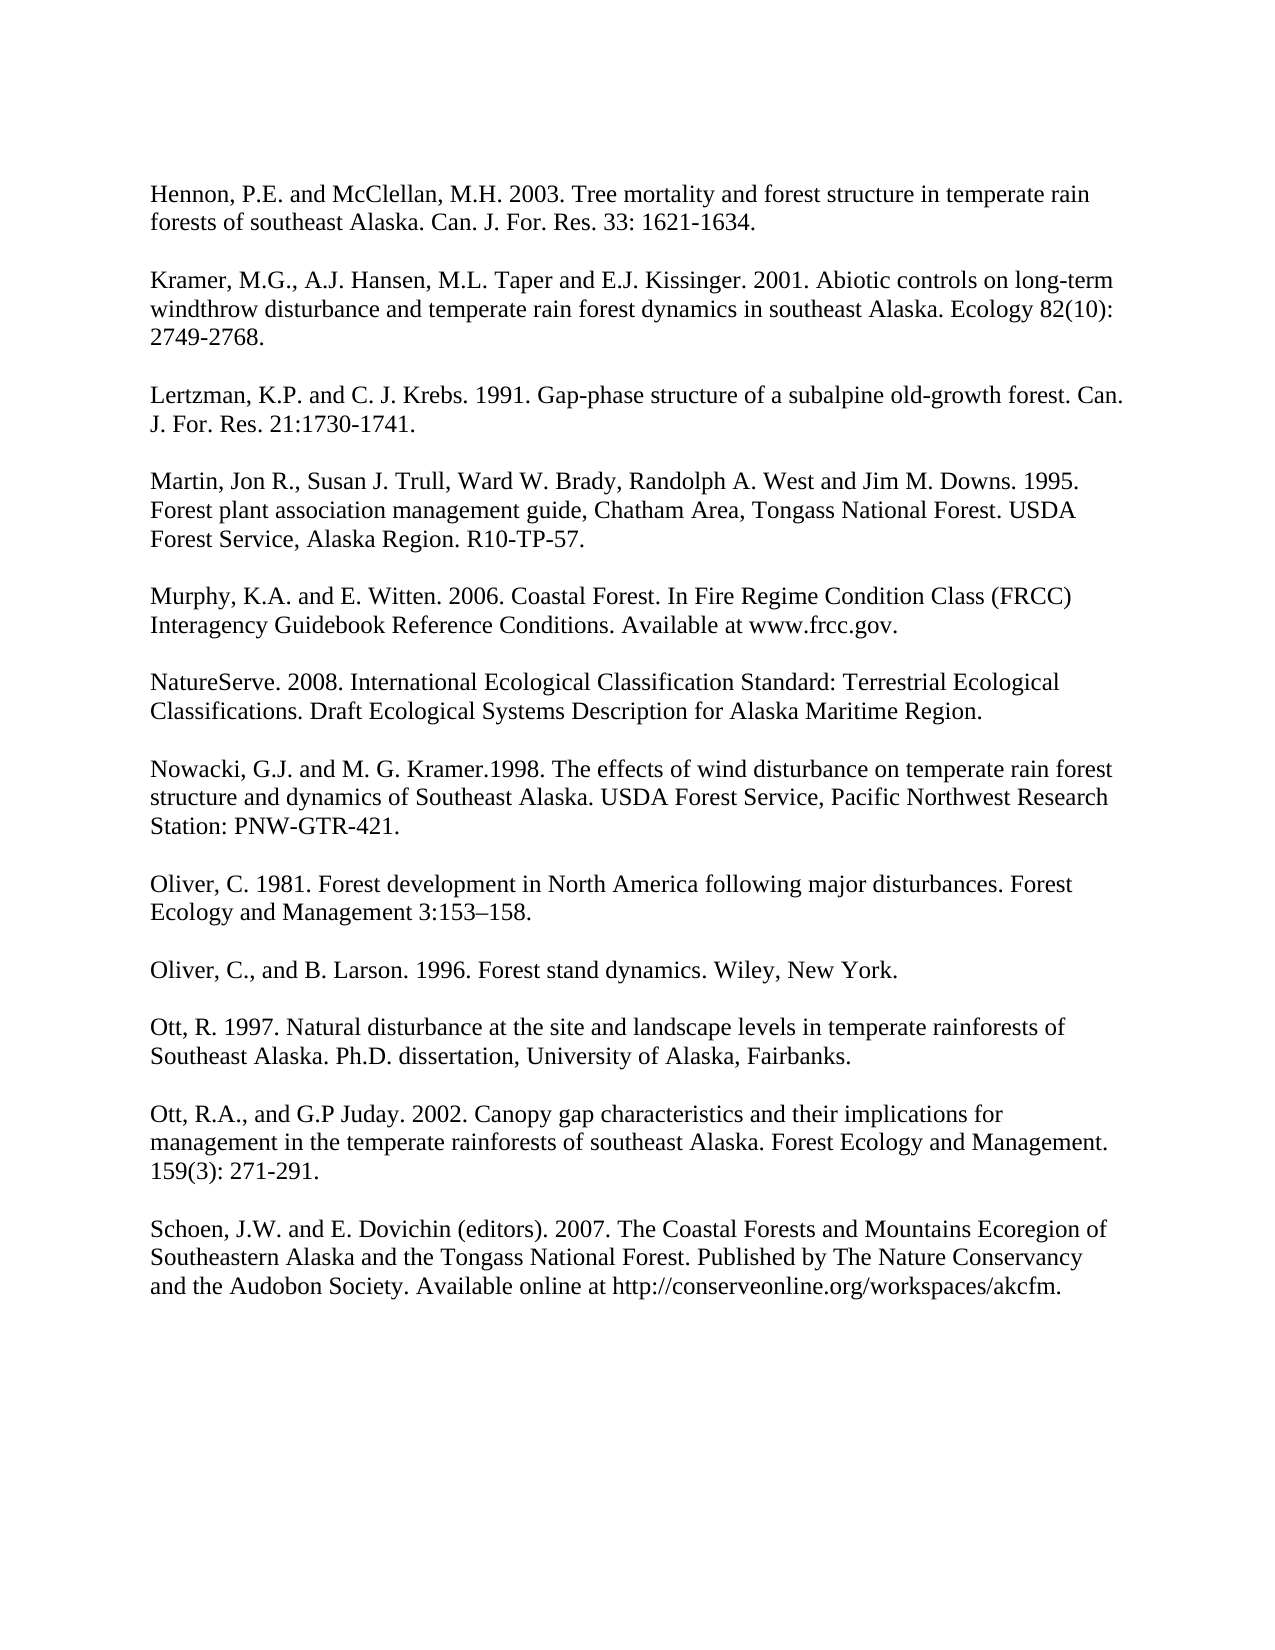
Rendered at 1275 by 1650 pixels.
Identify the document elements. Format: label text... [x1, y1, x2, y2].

text Schoen, J.W. and E. Dovichin (editors). 2007. The Coastal Forests and Mountains Ecoregion of Southeastern Alaska and the Tongass National Forest. Published by The Nature Conservancy and the Audobon Society. Available online at http://conserveonline.org/workspaces/akcfm. [150, 1214, 1125, 1300]
text Murphy, K.A. and E. Witten. 2006. Coastal Forest. In Fire Regime Condition Class (FRCC) Interagency Guidebook Reference Conditions. Available at www.frcc.gov. [150, 581, 1125, 639]
text Lertzman, K.P. and C. J. Krebs. 1991. Gap-phase structure of a subalpine old-growth forest. Can. J. For. Res. 21:1730-1741. [150, 380, 1125, 437]
text NatureServe. 2008. International Ecological Classification Standard: Terrestrial Ecological Classifications. Draft Ecological Systems Description for Alaska Maritime Region. [150, 667, 1125, 725]
text Ott, R.A., and G.P Juday. 2002. Canopy gap characteristics and their implications for management in the temperate rainforests of southeast Alaska. Forest Ecology and Management. 159(3): 271-291. [150, 1099, 1125, 1185]
text Ott, R. 1997. Natural disturbance at the site and landscape levels in temperate rainforests of Southeast Alaska. Ph.D. dissertation, University of Alaska, Fairbanks. [150, 1012, 1125, 1070]
text Kramer, M.G., A.J. Hansen, M.L. Taper and E.J. Kissinger. 2001. Abiotic controls on long-term windthrow disturbance and temperate rain forest dynamics in southeast Alaska. Ecology 82(10): 2749-2768. [150, 265, 1125, 351]
text Martin, Jon R., Susan J. Trull, Ward W. Brady, Randolph A. West and Jim M. Downs. 1995. Forest plant association management guide, Chatham Area, Tongass National Forest. USDA Forest Service, Alaska Region. R10-TP-57. [150, 466, 1125, 552]
text Oliver, C., and B. Larson. 1996. Forest stand dynamics. Wiley, New York. [150, 955, 1125, 984]
text Nowacki, G.J. and M. G. Kramer.1998. The effects of wind disturbance on temperate rain forest structure and dynamics of Southeast Alaska. USDA Forest Service, Pacific Northwest Research Station: PNW-GTR-421. [150, 754, 1125, 840]
text Hennon, P.E. and McClellan, M.H. 2003. Tree mortality and forest structure in temperate rain forests of southeast Alaska. Can. J. For. Res. 33: 1621-1634. [150, 179, 1125, 236]
text Oliver, C. 1981. Forest development in North America following major disturbances. Forest Ecology and Management 3:153–158. [150, 869, 1125, 926]
